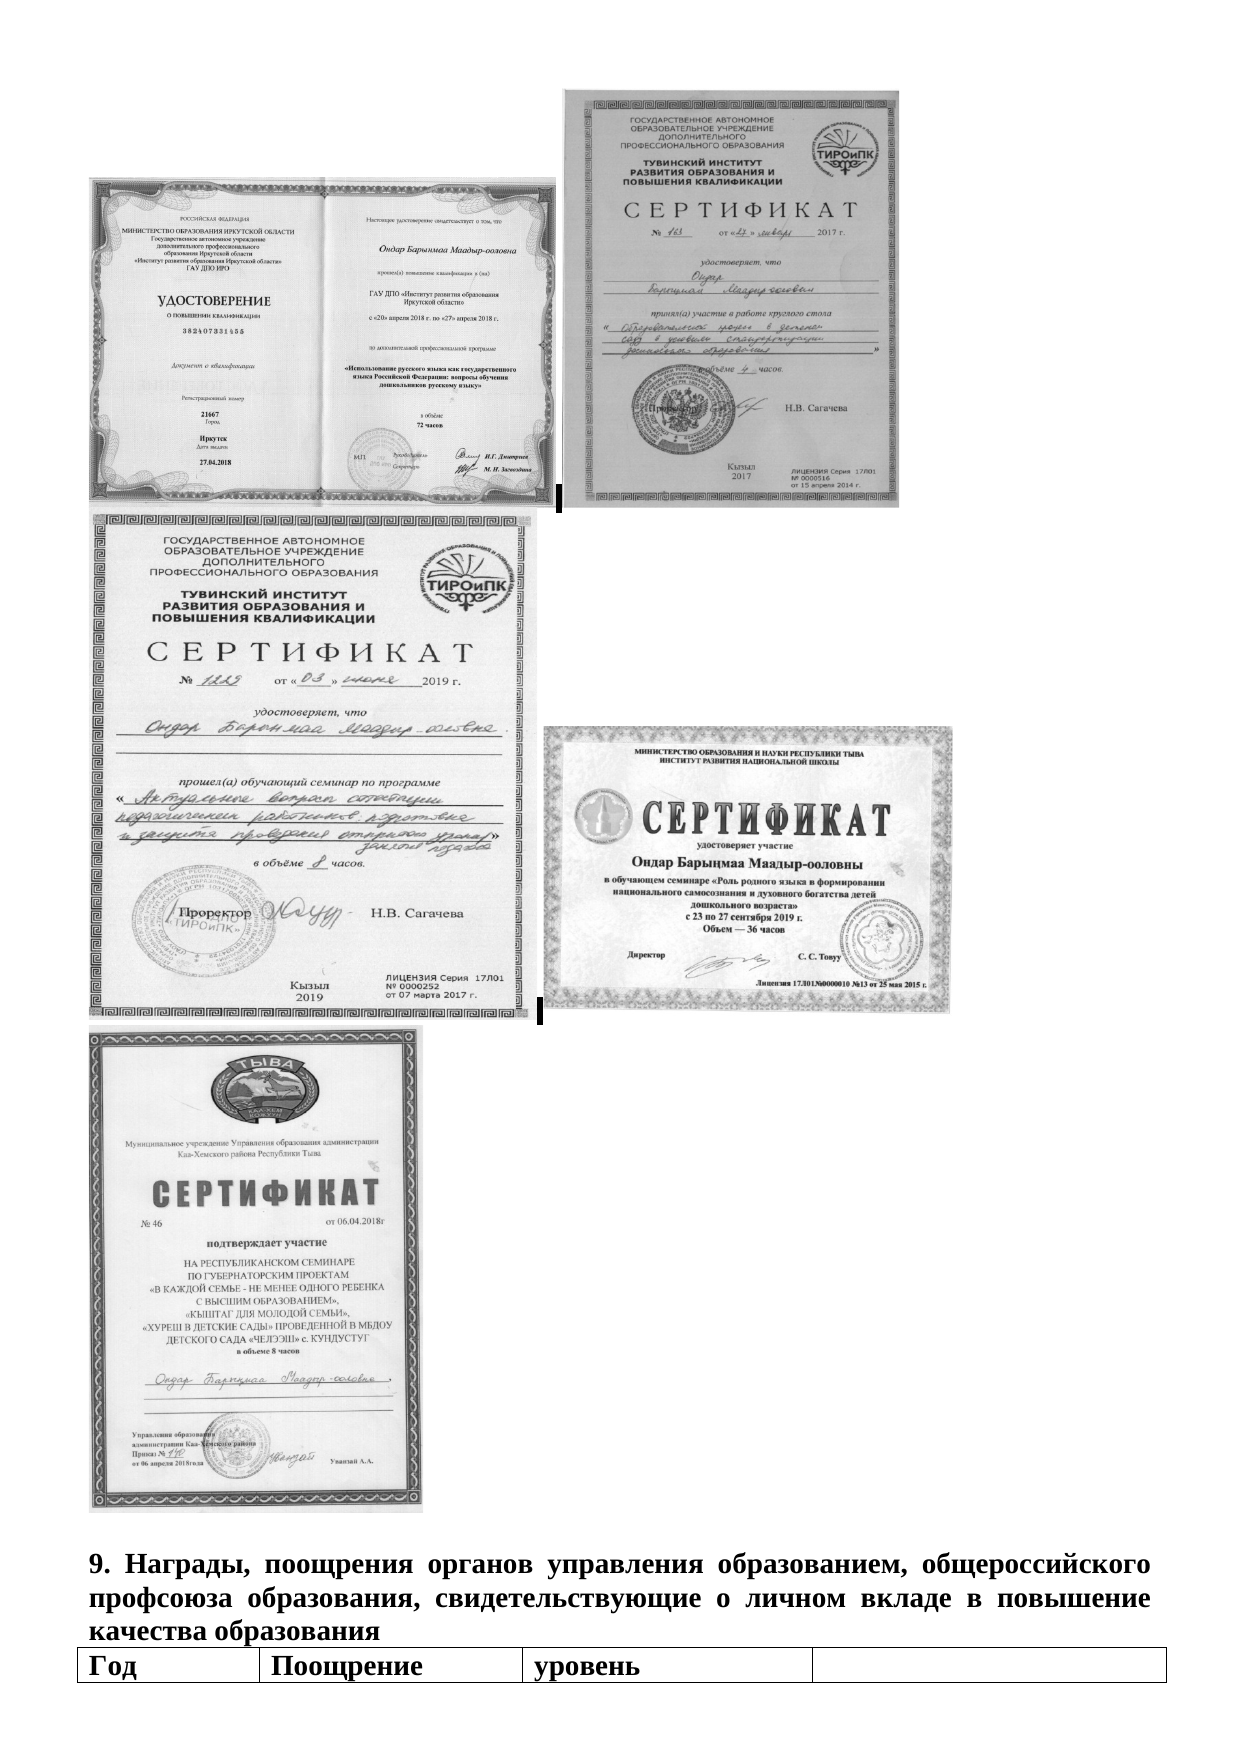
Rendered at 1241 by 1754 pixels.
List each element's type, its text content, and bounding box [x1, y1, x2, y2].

picture [562, 88, 900, 508]
picture [88, 177, 556, 1020]
table_header Поощрение [260, 1648, 522, 1682]
table_header Год [78, 1648, 259, 1682]
picture [543, 726, 953, 1020]
table_header уровень [523, 1648, 812, 1682]
picture [88, 1025, 424, 1513]
table_header [813, 1648, 1166, 1682]
text 9. Награды, поощрения органов управления образованием, общероссийского профсоюза образования, свидетельствующие о личном вкладе в повышение качества образования [89, 1546, 1152, 1647]
